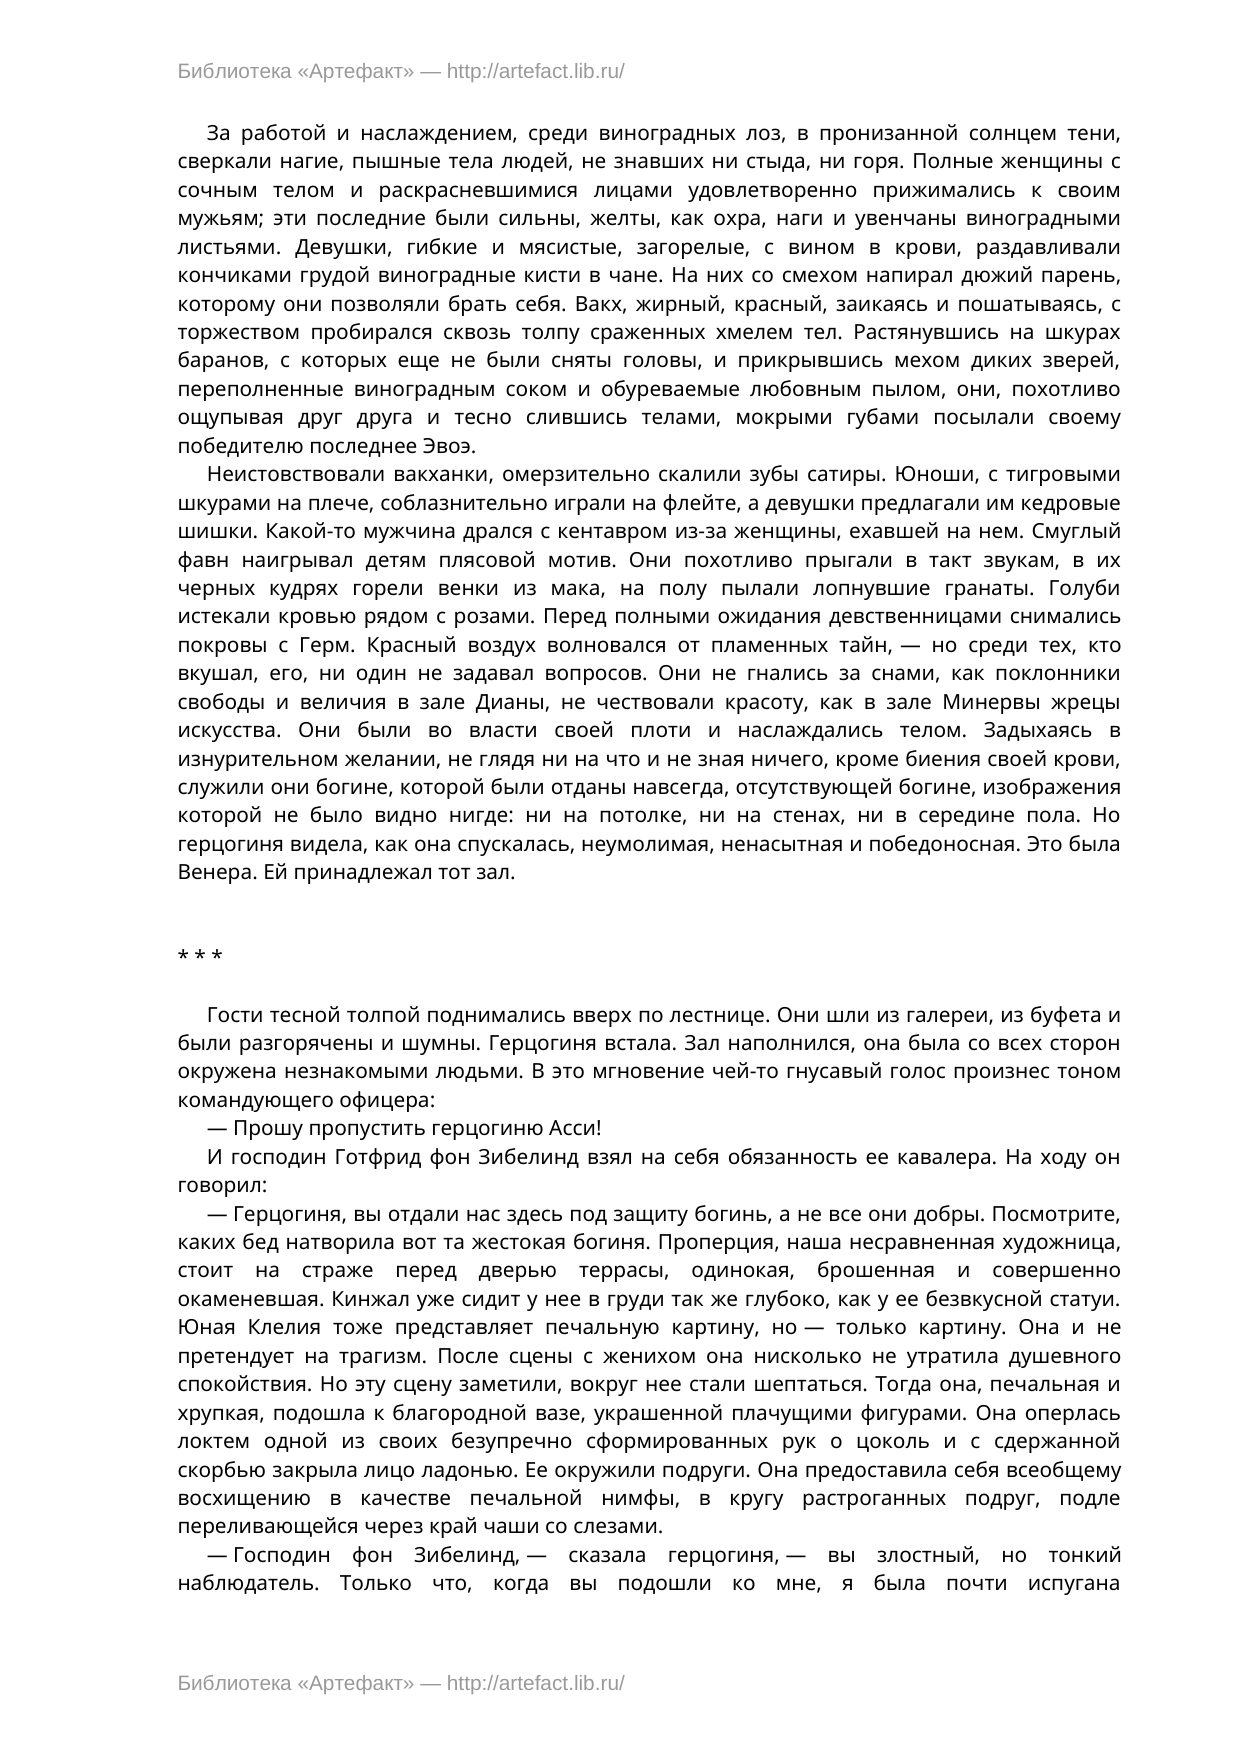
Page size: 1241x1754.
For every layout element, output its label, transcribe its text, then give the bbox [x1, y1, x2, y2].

text Гости тесной толпой поднимались вверх по лестнице. Они шли из галереи, из буфета и были разгорячены и шумны. Герцогиня встала. Зал наполнился, она была со всех сторон окружена незнакомыми людьми. В это мгновение чей-то гнусавый голос произнес тоном командующего офицера: [177, 1000, 1122, 1113]
text И господин Готфрид фон Зибелинд взял на себя обязанность ее кавалера. На ходу он говорил: [177, 1142, 1122, 1199]
text — Герцогиня, вы отдали нас здесь под защиту богинь, а не все они добры. Посмотрите, каких бед натворила вот та жестокая богиня. Проперция, наша несравненная художница, стоит на страже перед дверью террасы, одинокая, брошенная и совершенно окаменевшая. Кинжал уже сидит у нее в груди так же глубоко, как у ее безвкусной статуи. Юная Клелия тоже представляет печальную картину, но — только картину. Она и не претендует на трагизм. После сцены с женихом она нисколько не утратила душевного спокойствия. Но эту сцену заметили, вокруг нее стали шептаться. Тогда она, печальная и хрупкая, подошла к благородной вазе, украшенной плачущими фигурами. Она оперлась локтем одной из своих безупречно сформированных рук о цоколь и с сдержанной скорбью закрыла лицо ладонью. Ее окружили подруги. Она предоставила себя всеобщему восхищению в качестве печальной нимфы, в кругу растроганных подруг, подле переливающейся через край чаши со слезами. [177, 1199, 1122, 1540]
text За работой и наслаждением, среди виноградных лоз, в пронизанной солнцем тени, сверкали нагие, пышные тела людей, не знавших ни стыда, ни горя. Полные женщины с сочным телом и раскрасневшимися лицами удовлетворенно прижимались к своим мужьям; эти последние были сильны, желты, как охра, наги и увенчаны виноградными листьями. Девушки, гибкие и мясистые, загорелые, с вином в крови, раздавливали кончиками грудой виноградные кисти в чане. На них со смехом напирал дюжий парень, которому они позволяли брать себя. Вакх, жирный, красный, заикаясь и пошатываясь, с торжеством пробирался сквозь толпу сраженных хмелем тел. Растянувшись на шкурах баранов, с которых еще не были сняты головы, и прикрывшись мехом диких зверей, переполненные виноградным соком и обуреваемые любовным пылом, они, похотливо ощупывая друг друга и тесно слившись телами, мокрыми губами посылали своему победителю последнее Эвоэ. [177, 118, 1122, 459]
text * * * [177, 943, 1122, 971]
text Неистовствовали вакханки, омерзительно скалили зубы сатиры. Юноши, с тигровыми шкурами на плече, соблазнительно играли на флейте, а девушки предлагали им кедровые шишки. Какой-то мужчина дрался с кентавром из-за женщины, ехавшей на нем. Смуглый фавн наигрывал детям плясовой мотив. Они похотливо прыгали в такт звукам, в их черных кудрях горели венки из мака, на полу пылали лопнувшие гранаты. Голуби истекали кровью рядом с розами. Перед полными ожидания девственницами снимались покровы с Герм. Красный воздух волновался от пламенных тайн, — но среди тех, кто вкушал, его, ни один не задавал вопросов. Они не гнались за снами, как поклонники свободы и величия в зале Дианы, не чествовали красоту, как в зале Минервы жрецы искусства. Они были во власти своей плоти и наслаждались телом. Задыхаясь в изнурительном желании, не глядя ни на что и не зная ничего, кроме биения своей крови, служили они богине, которой были отданы навсегда, отсутствующей богине, изображения которой не было видно нигде: ни на потолке, ни на стенах, ни в середине пола. Но герцогиня видела, как она спускалась, неумолимая, ненасытная и победоносная. Это была Венера. Ей принадлежал тот зал. [177, 459, 1122, 886]
text — Прошу пропустить герцогиню Асси! [177, 1113, 1122, 1142]
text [177, 1540, 1122, 1597]
